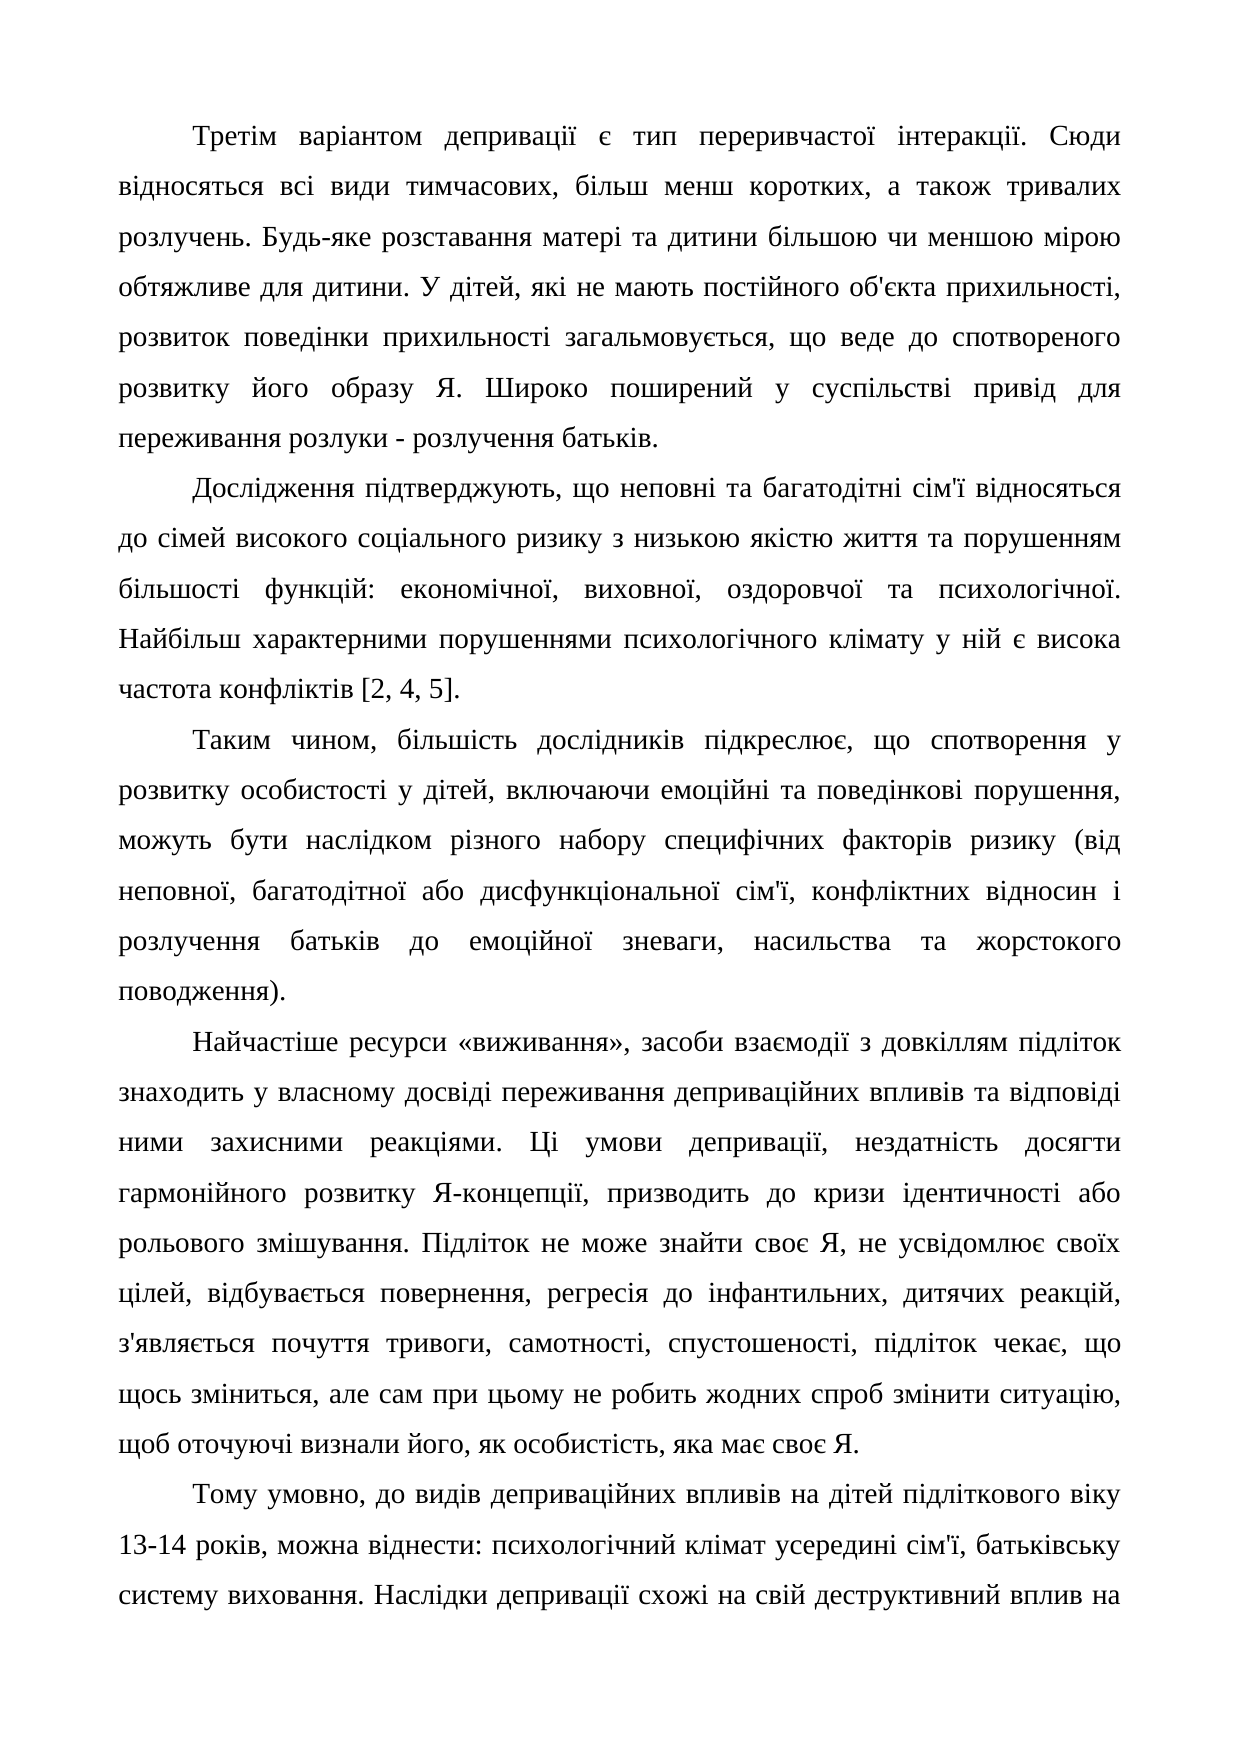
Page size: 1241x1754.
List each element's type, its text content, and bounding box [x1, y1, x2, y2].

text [118, 1477, 1122, 1611]
text Таким чином, більшість дослідників підкреслює, що спотворення у розвитку особистості у дітей, включаючи емоційні та поведінкові порушення, можуть бути наслідком різного набору специфічних факторів ризику (від неповної, багатодітної або дисфункціональної сім'ї, конфліктних відносин і розлучення батьків до емоційної зневаги, насильства та жорстокого поводження). [118, 722, 1122, 1007]
text Третім варіантом депривації є тип переривчастої інтеракції. Сюди відносяться всі види тимчасових, більш менш коротких, а також тривалих розлучень. Будь-яке розставання матері та дитини більшою чи меншою мірою обтяжливе для дитини. У дітей, які не мають постійного об'єкта прихильності, розвиток поведінки прихильності загальмовується, що веде до спотвореного розвитку його образу Я. Широко поширений у суспільстві привід для переживання розлуки - розлучення батьків. [118, 118, 1122, 453]
text Найчастіше ресурси «виживання», засоби взаємодії з довкіллям підліток знаходить у власному досвіді переживання деприваційних впливів та відповіді ними захисними реакціями. Ці умови депривації, нездатність досягти гармонійного розвитку Я-концепції, призводить до кризи ідентичності або рольового змішування. Підліток не може знайти своє Я, не усвідомлює своїх цілей, відбувається повернення, регресія до інфантильних, дитячих реакцій, з'являється почуття тривоги, самотності, спустошеності, підліток чекає, що щось зміниться, але сам при цьому не робить жодних спроб змінити ситуацію, щоб оточуючі визнали його, як особистість, яка має своє Я. [118, 1024, 1122, 1460]
text Дослідження підтверджують, що неповні та багатодітні сім'ї відносяться до сімей високого соціального ризику з низькою якістю життя та порушенням більшості функцій: економічної, виховної, оздоровчої та психологічної. Найбільш характерними порушеннями психологічного клімату у ній є висока частота конфліктів [2, 4, 5]. [118, 470, 1122, 705]
